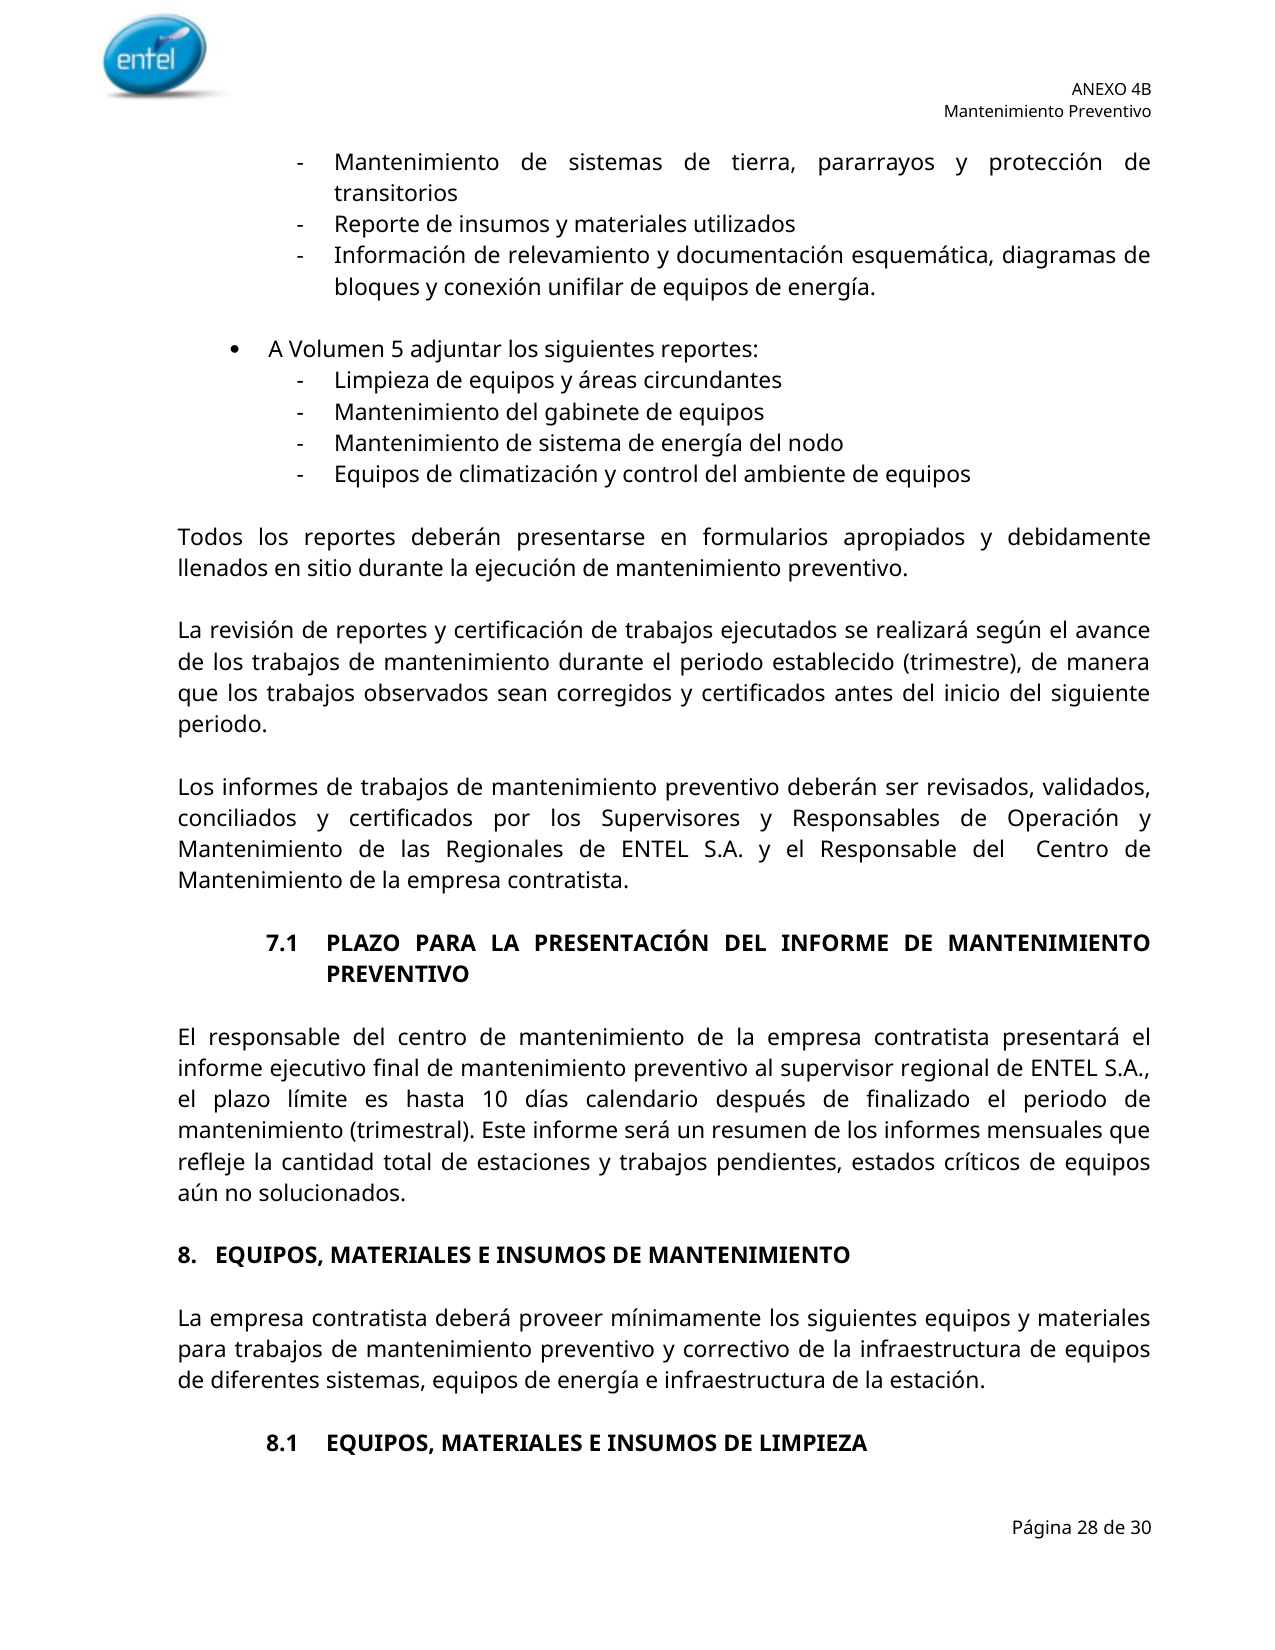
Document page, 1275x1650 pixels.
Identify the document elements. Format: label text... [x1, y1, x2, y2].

list Reporte de insumos y materiales utilizados [296, 208, 1152, 239]
picture [87, 7, 230, 105]
list A Volumen 5 adjuntar los siguientes reportes: [231, 333, 1152, 364]
subtitle PLAZO PARA LA PRESENTACIÓN DEL INFORME DE MANTENIMIENTO PREVENTIVO [266, 927, 1152, 989]
list Mantenimiento de sistema de energía del nodo [296, 427, 1152, 458]
list Mantenimiento de sistemas de tierra, pararrayos y protección de transitorios [296, 145, 1152, 208]
list Equipos de climatización y control del ambiente de equipos [296, 458, 1152, 489]
subtitle EQUIPOS, MATERIALES E INSUMOS DE LIMPIEZA [266, 1427, 1152, 1458]
list Mantenimiento del gabinete de equipos [296, 395, 1152, 427]
subtitle EQUIPOS, MATERIALES E INSUMOS DE MANTENIMIENTO [177, 1239, 1152, 1270]
text Todos los reportes deberán presentarse en formularios apropiados y debidamente llenados en sitio durante la ejecución de mantenimiento preventivo. [177, 520, 1152, 583]
list Limpieza de equipos y áreas circundantes [296, 364, 1152, 395]
text El responsable del centro de mantenimiento de la empresa contratista presentará el informe ejecutivo final de mantenimiento preventivo al supervisor regional de ENTEL S.A., el plazo límite es hasta 10 días calendario después de finalizado el periodo de mantenimiento (trimestral). Este informe será un resumen de los informes mensuales que refleje la cantidad total de estaciones y trabajos pendientes, estados críticos de equipos aún no solucionados. [177, 1020, 1152, 1208]
text Los informes de trabajos de mantenimiento preventivo deberán ser revisados, validados, conciliados y certificados por los Supervisores y Responsables de Operación y Mantenimiento de las Regionales de ENTEL S.A. y el Responsable del Centro de Mantenimiento de la empresa contratista. [177, 770, 1152, 895]
list Información de relevamiento y documentación esquemática, diagramas de bloques y conexión unifilar de equipos de energía. [296, 239, 1152, 302]
text La revisión de reportes y certificación de trabajos ejecutados se realizará según el avance de los trabajos de mantenimiento durante el periodo establecido (trimestre), de manera que los trabajos observados sean corregidos y certificados antes del inicio del siguiente periodo. [177, 614, 1152, 739]
text La empresa contratista deberá proveer mínimamente los siguientes equipos y materiales para trabajos de mantenimiento preventivo y correctivo de la infraestructura de equipos de diferentes sistemas, equipos de energía e infraestructura de la estación. [177, 1302, 1152, 1395]
